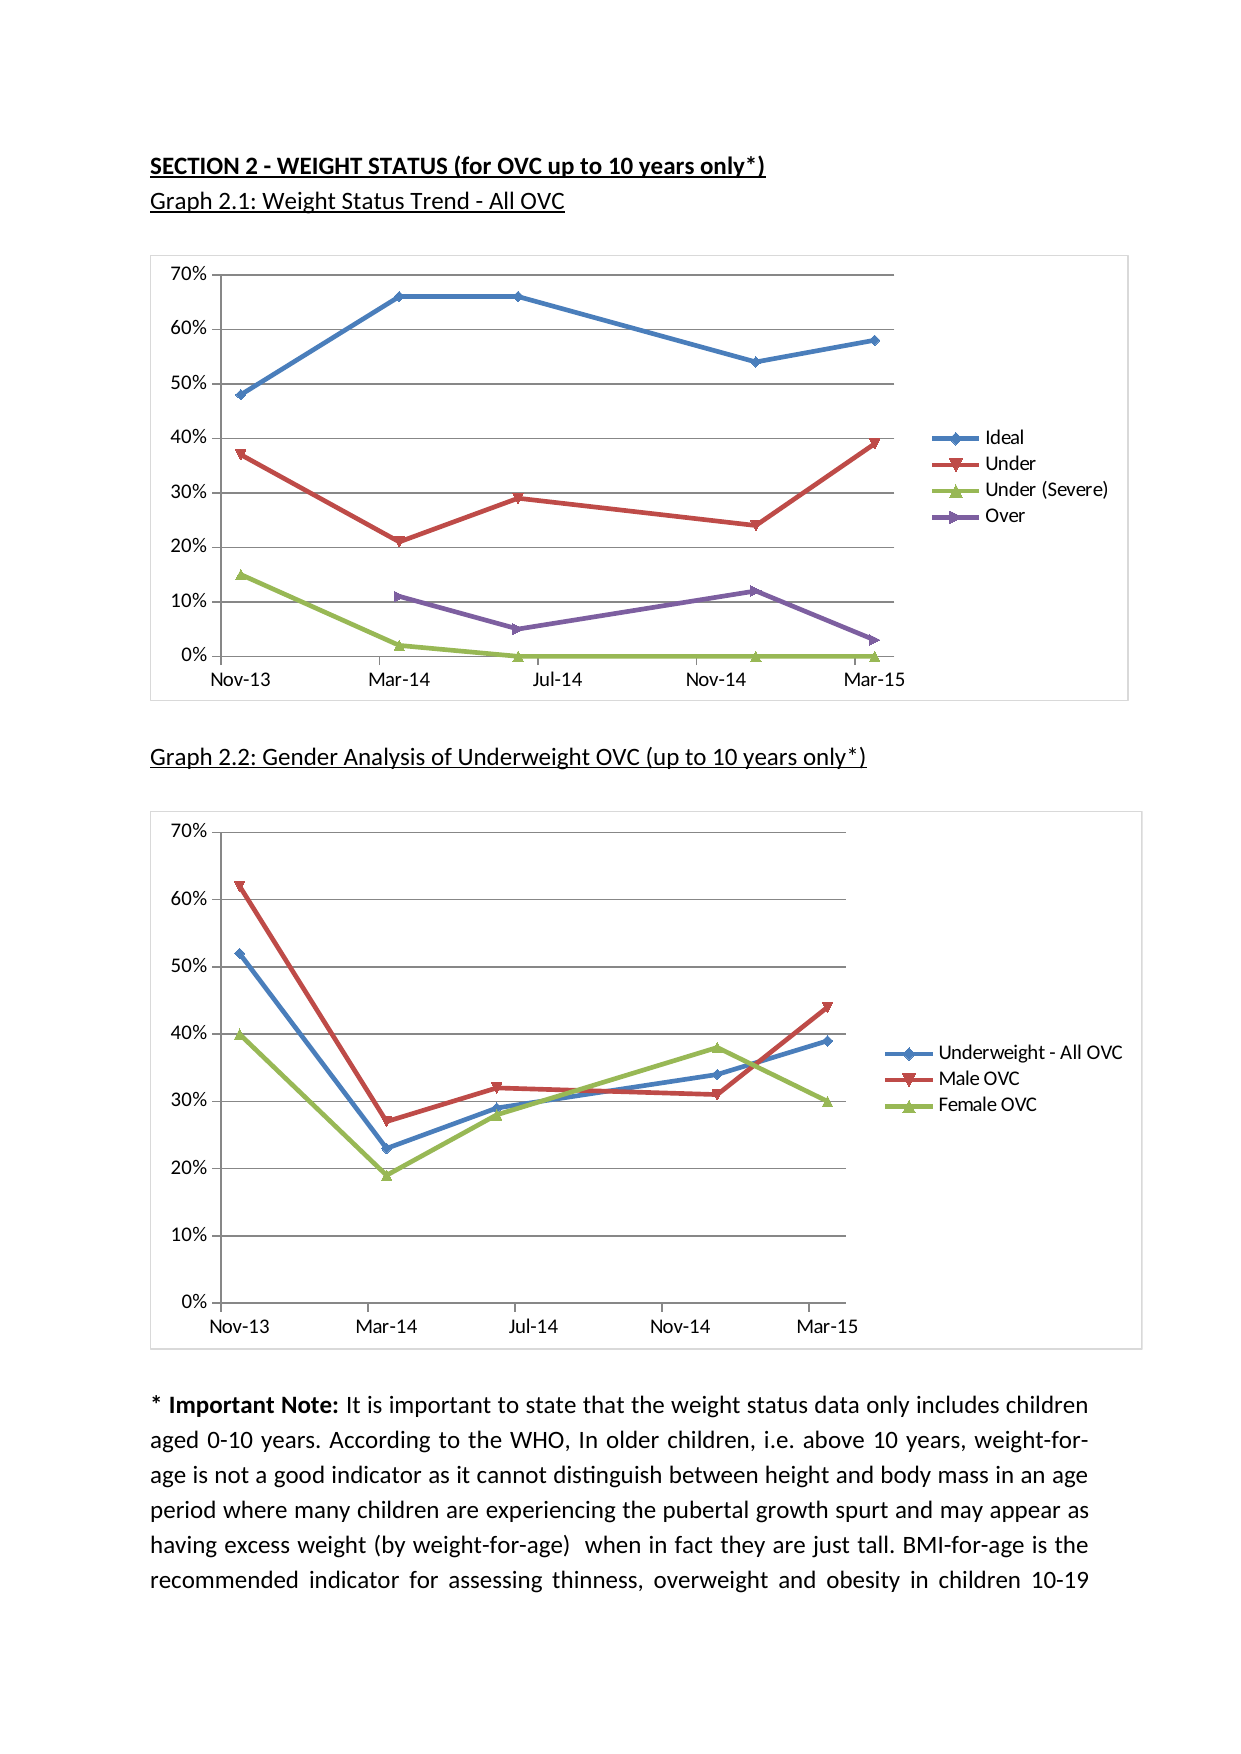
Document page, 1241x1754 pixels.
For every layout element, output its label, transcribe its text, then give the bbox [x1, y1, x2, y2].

text Graph 2.2: Gender Analysis of Underweight OVC (up to 10 years only*) [150, 741, 1090, 771]
text SECTION 2 - WEIGHT STATUS (for OVC up to 10 years only*) [150, 150, 1090, 181]
text Graph 2.1: Weight Status Trend - All OVC [150, 185, 1090, 216]
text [150, 1389, 1090, 1595]
